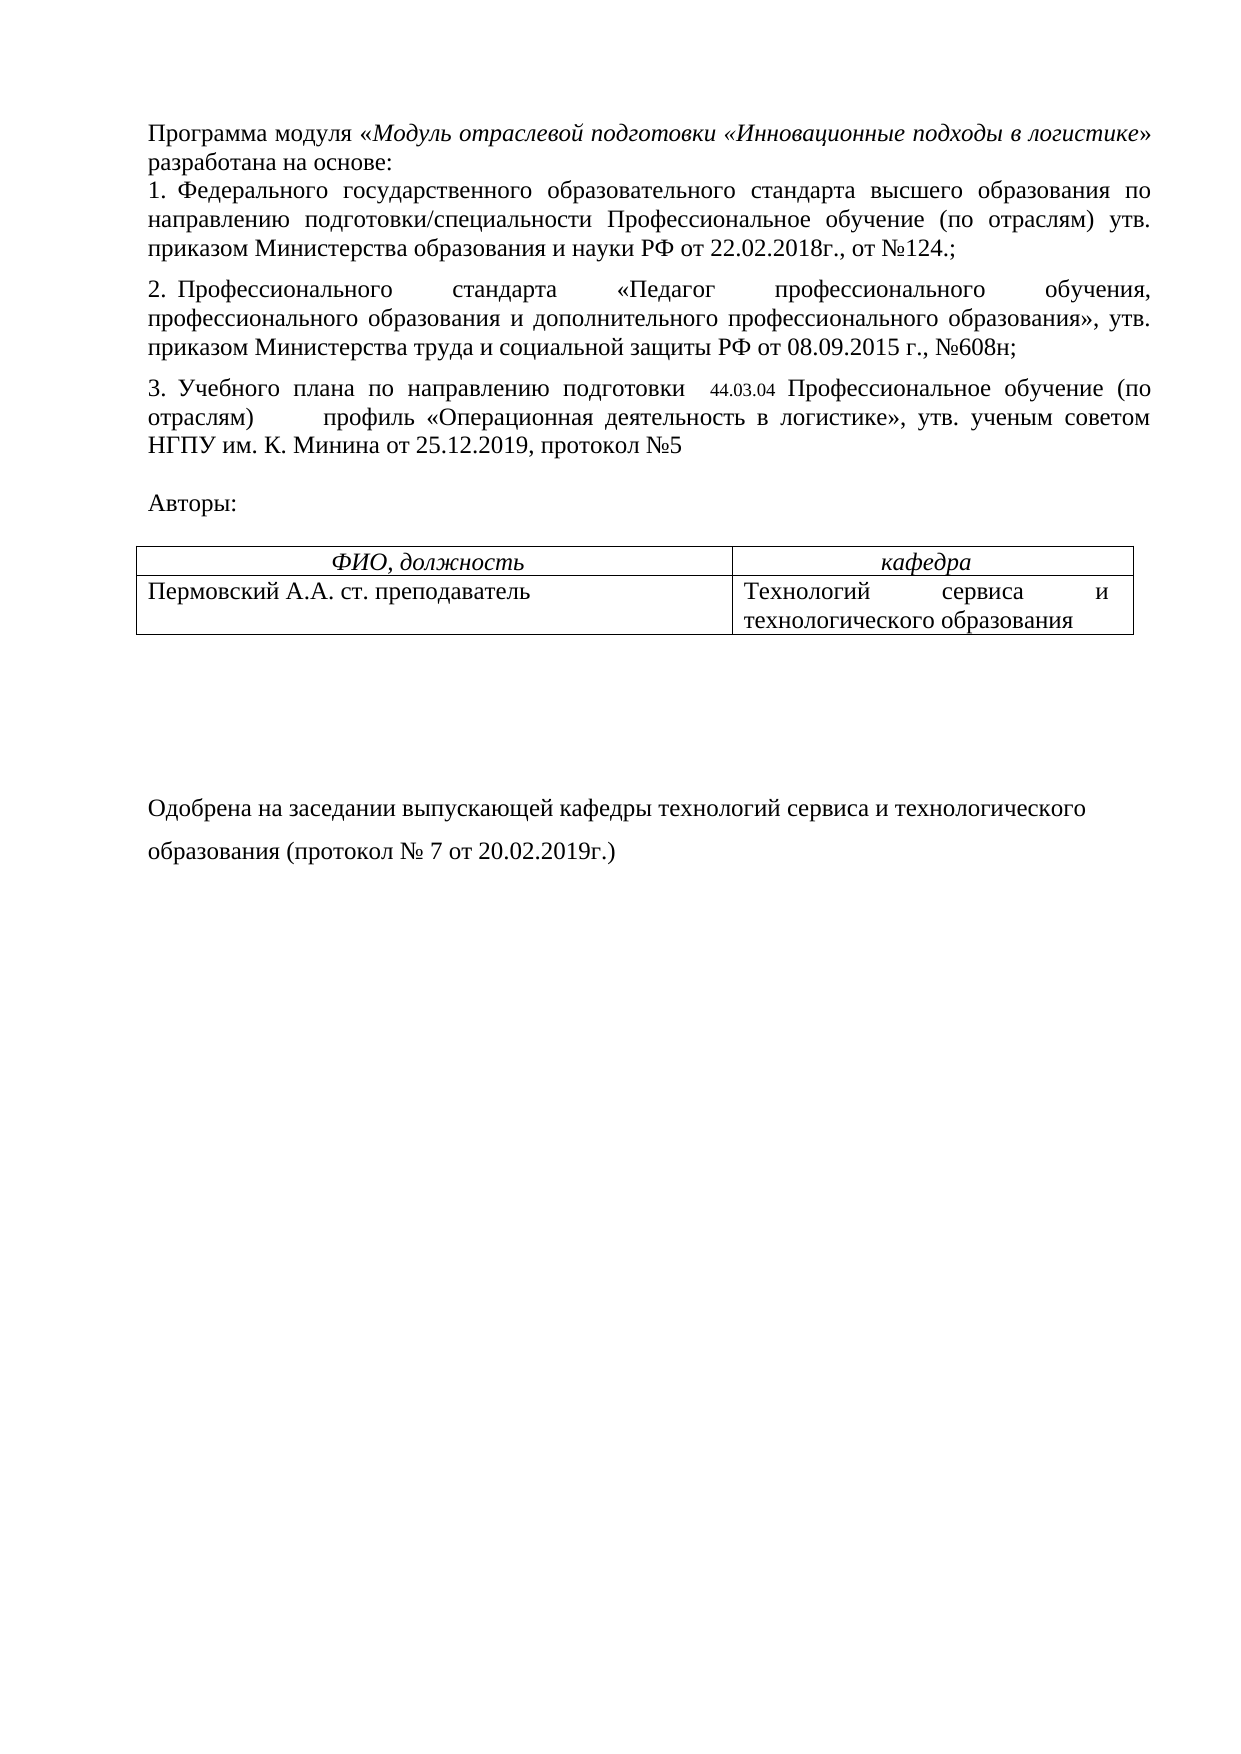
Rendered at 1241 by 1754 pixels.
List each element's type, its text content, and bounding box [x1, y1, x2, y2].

table_cell Технологий сервиса и технологического образования [733, 576, 1133, 634]
list Профессионального стандарта «Педагог профессионального обучения, профессионального образования и дополнительного профессионального образования», утв. приказом Министерства труда и социальной защиты РФ от 08.09.2015 г., №608н; [148, 274, 1152, 361]
list Учебного плана по направлению подготовки 44.03.04 Профессиональное обучение (по отраслям) профиль «Операционная деятельность в логистике», утв. ученым советом НГПУ им. К. Минина от 25.12.2019, протокол №5 [148, 373, 1152, 459]
text Авторы: [148, 488, 1152, 517]
table_header кафедра [733, 547, 1133, 575]
list Федерального государственного образовательного стандарта высшего образования по направлению подготовки/специальности Профессиональное обучение (по отраслям) утв. приказом Министерства образования и науки РФ от 22.02.2018г., от №124.; [148, 176, 1152, 262]
table_cell Пермовский А.А. ст. преподаватель [137, 576, 732, 634]
text Программа модуля «Модуль отраслевой подготовки «Инновационные подходы в логистике» разработана на основе: [148, 118, 1152, 176]
text Одобрена на заседании выпускающей кафедры технологий сервиса и технологического образования (протокол № 7 от 20.02.2019г.) [148, 793, 1152, 865]
table_header ФИО, должность [137, 547, 732, 575]
